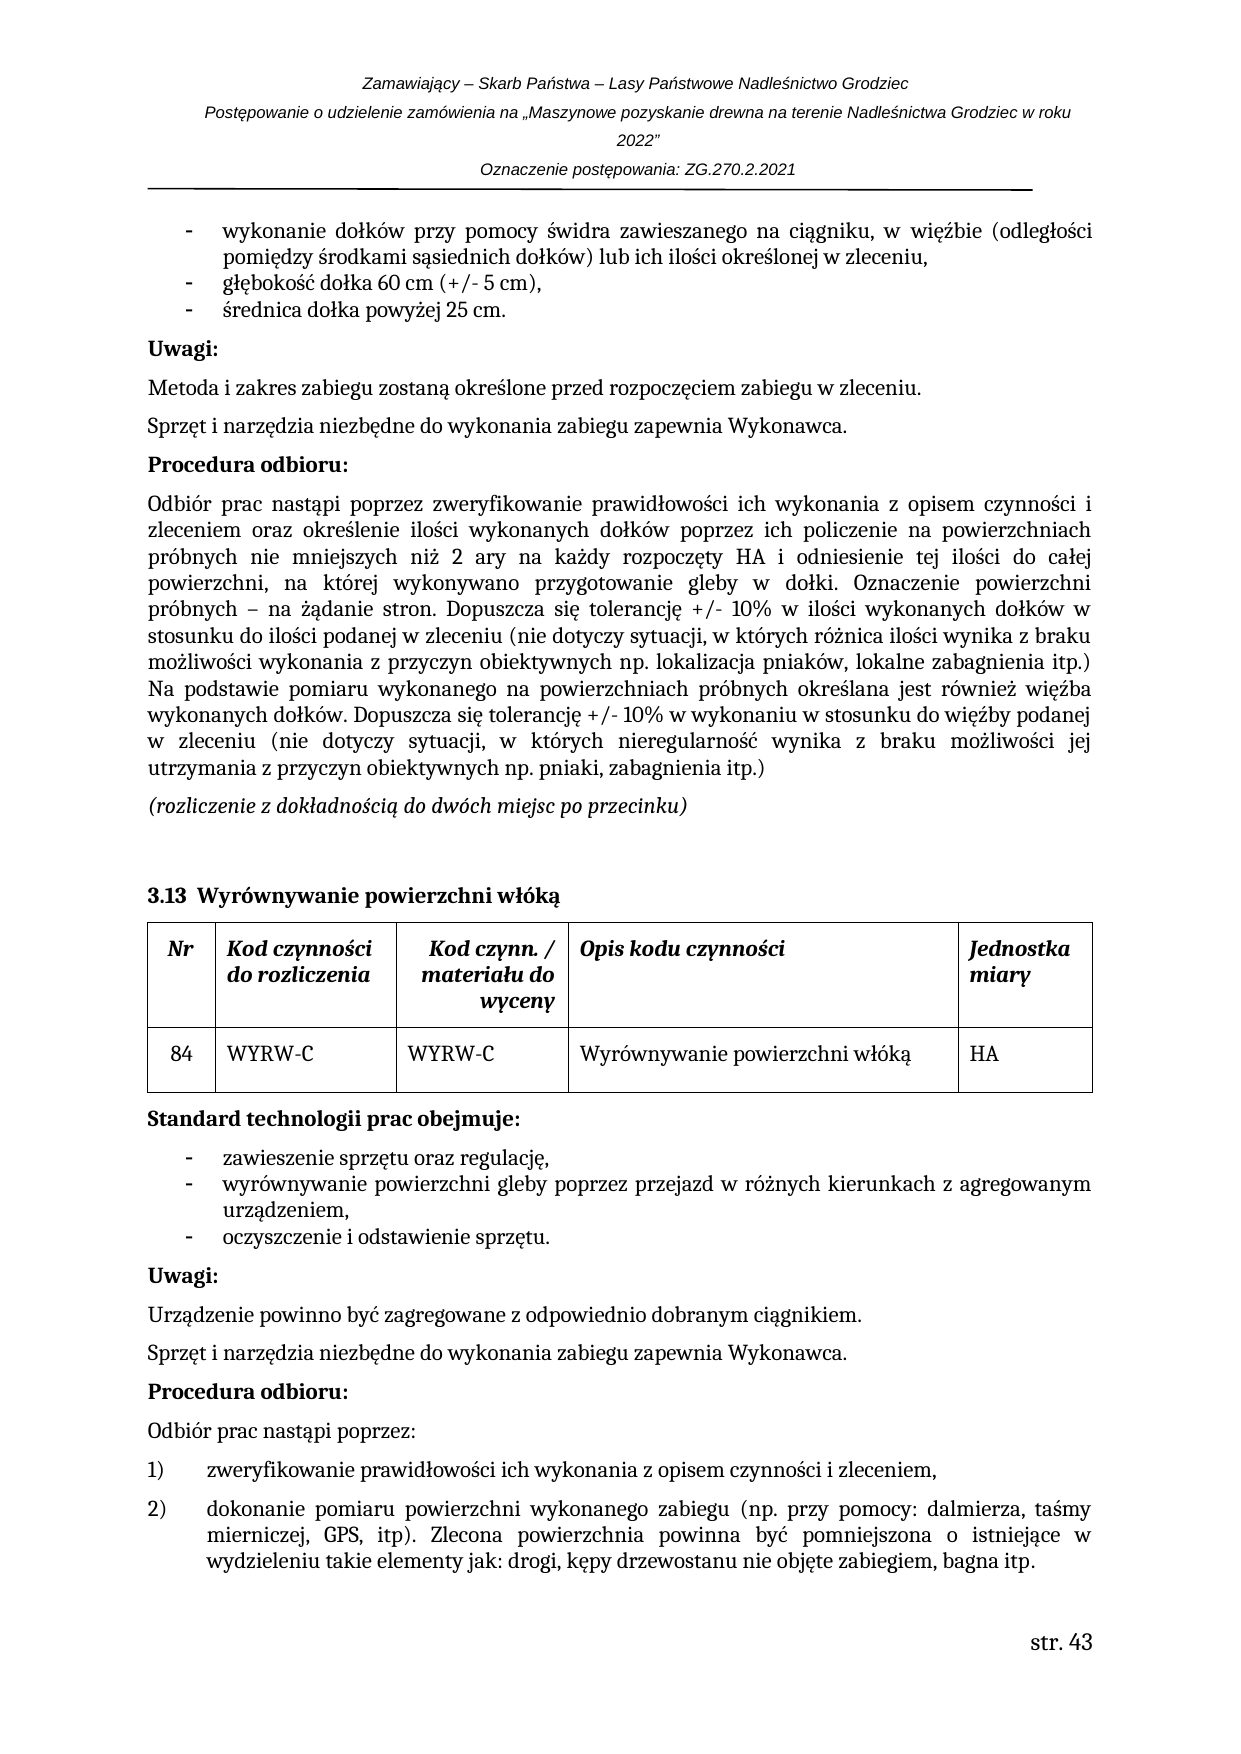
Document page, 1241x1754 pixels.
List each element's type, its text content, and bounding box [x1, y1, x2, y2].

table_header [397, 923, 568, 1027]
text 2) dokonanie pomiaru powierzchni wykonanego zabiegu (np. przy pomocy: dalmierza, taśmy mierniczej, GPS, itp). Zlecona powierzchnia powinna być pomniejszona o istniejące w wydzieleniu takie elementy jak: drogi, kępy drzewostanu nie objęte zabiegiem, bagna itp. [148, 1496, 1093, 1575]
list wykonanie dołków przy pomocy świdra zawieszanego na ciągniku, w więźbie (odległości pomiędzy środkami sąsiednich dołków) lub ich ilości określonej w zleceniu, [185, 217, 1093, 270]
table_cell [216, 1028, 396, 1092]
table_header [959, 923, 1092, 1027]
text 3.13 Wyrównywanie powierzchni włóką [148, 883, 1093, 909]
text Standard technologii prac obejmuje: [148, 1106, 1093, 1132]
text (rozliczenie z dokładnością do dwóch miejsc po przecinku) [148, 793, 1093, 819]
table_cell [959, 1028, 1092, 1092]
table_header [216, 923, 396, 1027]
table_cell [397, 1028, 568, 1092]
text Procedura odbioru: [148, 1379, 1093, 1405]
text Procedura odbioru: [148, 452, 1093, 478]
text Sprzęt i narzędzia niezbędne do wykonania zabiegu zapewnia Wykonawca. [148, 413, 1093, 439]
text Sprzęt i narzędzia niezbędne do wykonania zabiegu zapewnia Wykonawca. [148, 1340, 1093, 1367]
list wyrównywanie powierzchni gleby poprzez przejazd w różnych kierunkach z agregowanym urządzeniem, [185, 1171, 1093, 1224]
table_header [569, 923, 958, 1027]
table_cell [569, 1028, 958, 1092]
list głębokość dołka 60 cm (+/- 5 cm), [185, 270, 1093, 297]
list zawieszenie sprzętu oraz regulację, [185, 1144, 1093, 1171]
text Uwagi: [148, 335, 1093, 362]
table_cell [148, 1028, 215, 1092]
text Odbiór prac nastąpi poprzez zweryfikowanie prawidłowości ich wykonania z opisem czynności i zleceniem oraz określenie ilości wykonanych dołków poprzez ich policzenie na powierzchniach próbnych nie mniejszych niż 2 ary na każdy rozpoczęty HA i odniesienie tej ilości do całej powierzchni, na której wykonywano przygotowanie gleby w dołki. Oznaczenie powierzchni próbnych – na żądanie stron. Dopuszcza się tolerancję +/- 10% w ilości wykonanych dołków w stosunku do ilości podanej w zleceniu (nie dotyczy sytuacji, w których różnica ilości wynika z braku możliwości wykonania z przyczyn obiektywnych np. lokalizacja pniaków, lokalne zabagnienia itp.) Na podstawie pomiaru wykonanego na powierzchniach próbnych określana jest również więźba wykonanych dołków. Dopuszcza się tolerancję +/- 10% w wykonaniu w stosunku do więźby podanej w zleceniu (nie dotyczy sytuacji, w których nieregularność wynika z braku możliwości jej utrzymania z przyczyn obiektywnych np. pniaki, zabagnienia itp.) [148, 491, 1093, 781]
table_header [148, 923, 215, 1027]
text Metoda i zakres zabiegu zostaną określone przed rozpoczęciem zabiegu w zleceniu. [148, 374, 1093, 401]
text Odbiór prac nastąpi poprzez: [148, 1418, 1093, 1444]
list oczyszczenie i odstawienie sprzętu. [185, 1224, 1093, 1250]
list średnica dołka powyżej 25 cm. [185, 297, 1093, 323]
text Urządzenie powinno być zagregowane z odpowiednio dobranym ciągnikiem. [148, 1301, 1093, 1328]
text Uwagi: [148, 1262, 1093, 1289]
text 1) zweryfikowanie prawidłowości ich wykonania z opisem czynności i zleceniem, [148, 1457, 1093, 1483]
